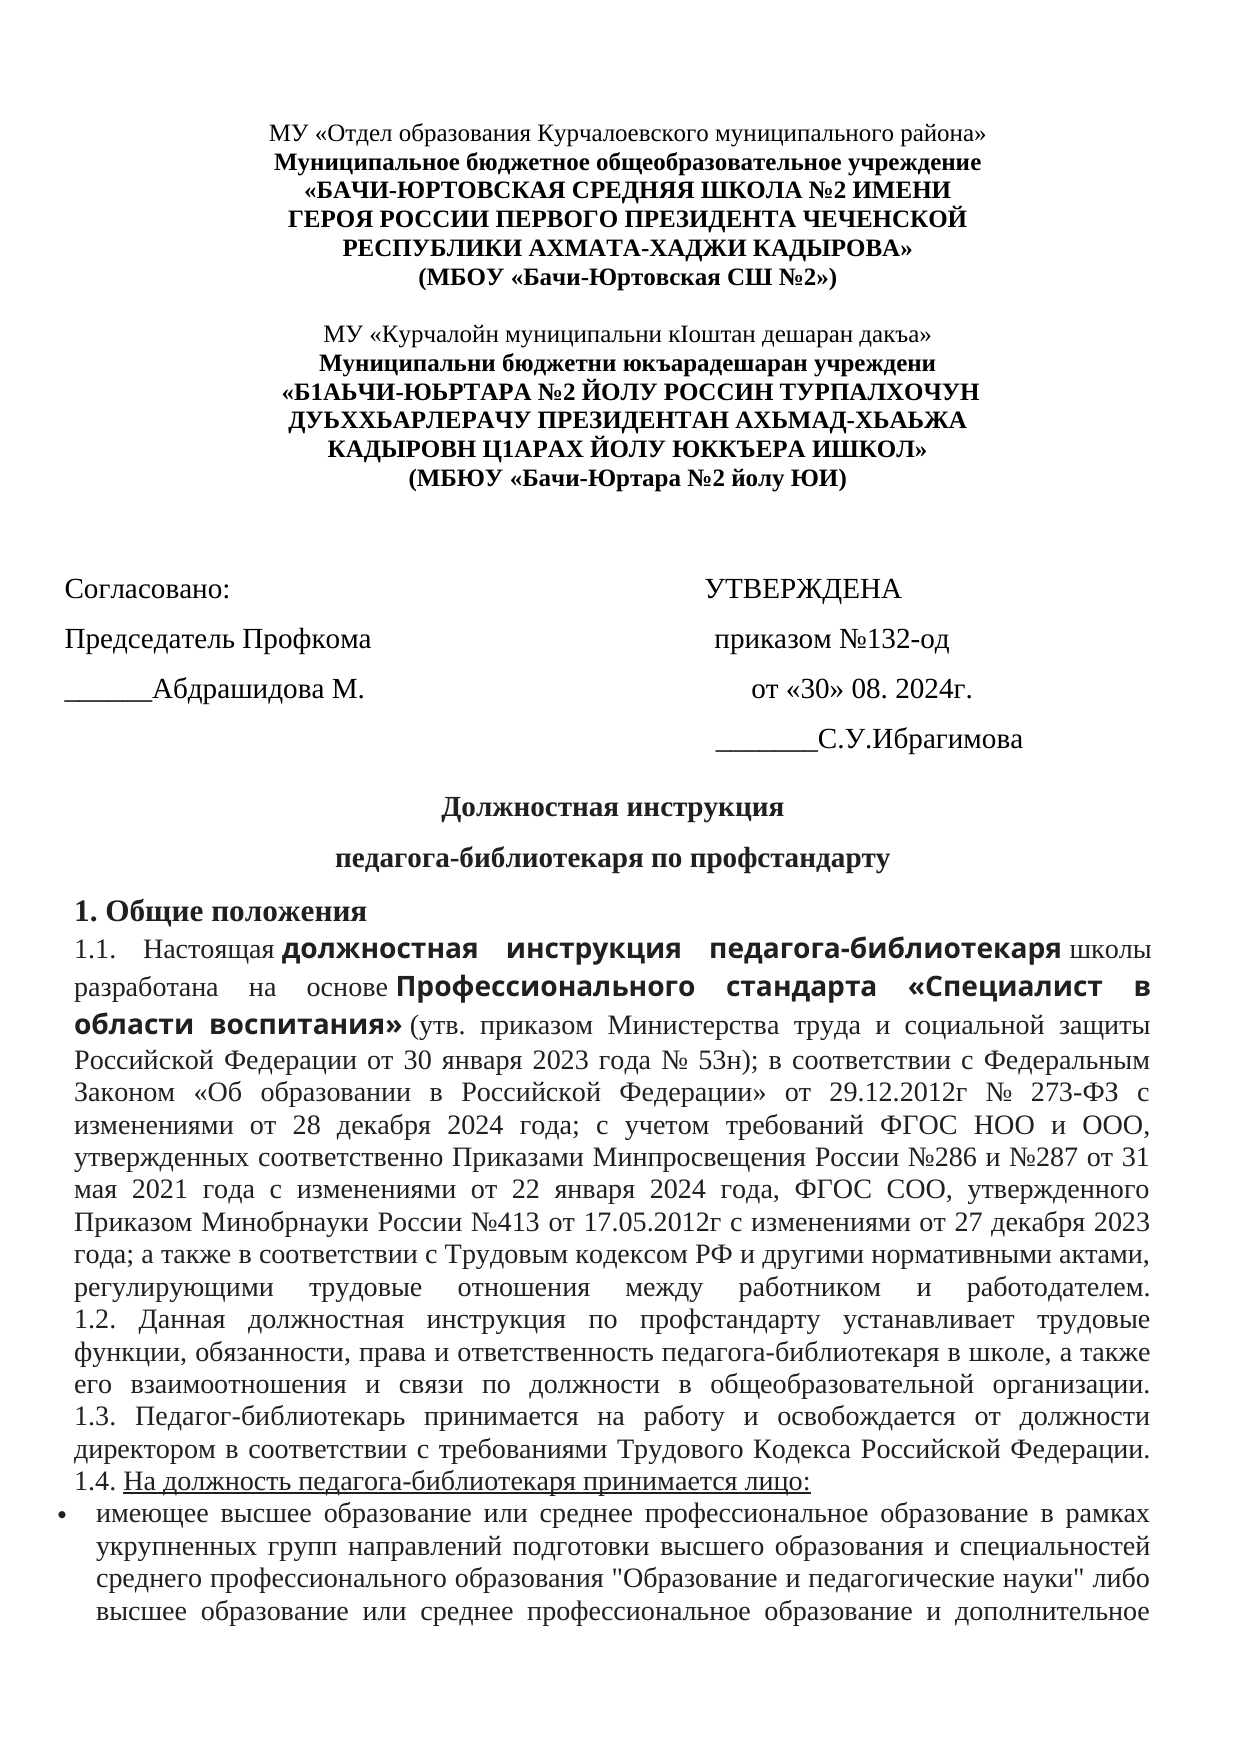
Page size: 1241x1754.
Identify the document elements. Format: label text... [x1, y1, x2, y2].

text _______С.У.Ибрагимова [74, 721, 1152, 755]
text РЕСПУБЛИКИ АХМАТА-ХАДЖИ КАДЫРОВА» [74, 233, 1152, 262]
text «Б1АЬЧИ-ЮЬРТАРА №2 ЙОЛУ РОССИН ТУРПАЛХОЧУН [74, 377, 1152, 406]
text МУ «Отдел образования Курчалоевского муниципального района» [74, 118, 1152, 147]
text «БАЧИ-ЮРТОВСКАЯ СРЕДНЯЯ ШКОЛА №2 ИМЕНИ [74, 176, 1152, 204]
text (МБОУ «Бачи-Юртовская СШ №2») [74, 262, 1152, 291]
text ДУЬХХЬАРЛЕРАЧУ ПРЕЗИДЕНТАН АХЬМАД-ХЬАЬЖА [74, 406, 1152, 434]
text 1. Общие положения [74, 889, 1152, 928]
text 1.1. Настоящая должностная инструкция педагога-библиотекаря школы разработана на основе Профессионального стандарта «Специалист в области воспитания» (утв. приказом Министерства труда и социальной защиты Российской Федерации от 30 января 2023 года № 53н); в соответствии с Федеральным Законом «Об образовании в Российской Федерации» от 29.12.2012г № 273-ФЗ с изменениями от 28 декабря 2024 года; с учетом требований ФГОС НОО и ООО, утвержденных соответственно Приказами Минпросвещения России №286 и №287 от 31 мая 2021 года с изменениями от 22 января 2024 года, ФГОС СОО, утвержденного Приказом Минобрнауки России №413 от 17.05.2012г с изменениями от 27 декабря 2023 года; а также в соответствии с Трудовым кодексом РФ и другими нормативными актами, регулирующими трудовые отношения между работником и работодателем. 1.2. Данная должностная инструкция по профстандарту устанавливает трудовые функции, обязанности, права и ответственность педагога-библиотекаря в школе, а также его взаимоотношения и связи по должности в общеобразовательной организации. 1.3. Педагог-библиотекарь принимается на работу и освобождается от должности директором в соответствии с требованиями Трудового Кодекса Российской Федерации. 1.4. [74, 928, 1152, 1497]
text ______Абдрашидова М. от «30» 08. 2024г. [64, 671, 1152, 705]
text Председатель Профкома приказом №132-од [64, 621, 1152, 654]
text (МБЮУ «Бачи-Юртара №2 йолу ЮИ) [74, 463, 1152, 492]
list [58, 1497, 1152, 1626]
text Муниципальни бюджетни юкъарадешаран учреждени [74, 348, 1152, 377]
text Муниципальное бюджетное общеобразовательное учреждение [74, 147, 1152, 176]
text Должностная инструкция педагога-библиотекаря по профстандарту [74, 772, 1152, 873]
text КАДЫРОВН Ц1АРАХ ЙОЛУ ЮККЪЕРА ИШКОЛ» [74, 434, 1152, 463]
text ГЕРОЯ РОССИИ ПЕРВОГО ПРЕЗИДЕНТА ЧЕЧЕНСКОЙ [74, 204, 1152, 233]
text Согласовано: УТВЕРЖДЕНА [64, 571, 1152, 604]
text МУ «Курчалойн муниципальни кIоштан дешаран дакъа» [74, 319, 1152, 348]
